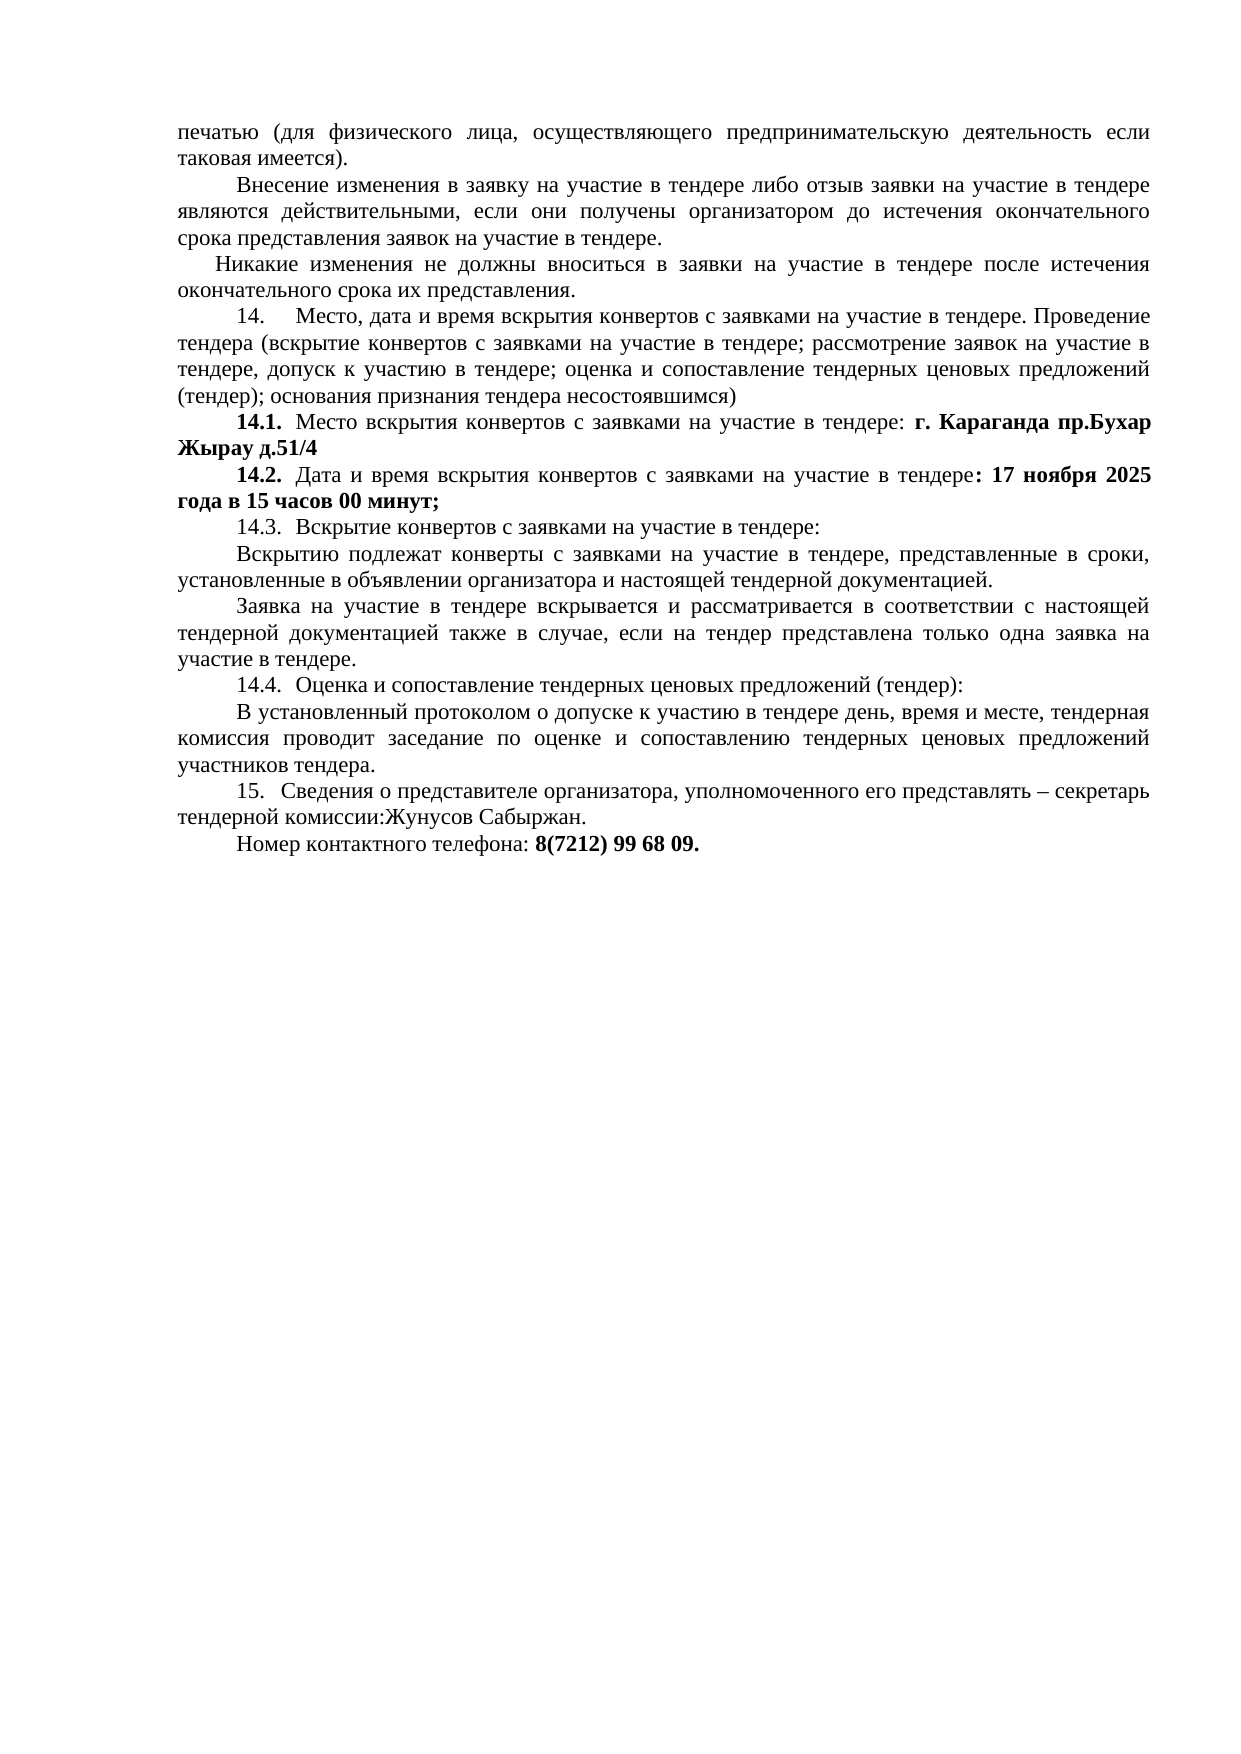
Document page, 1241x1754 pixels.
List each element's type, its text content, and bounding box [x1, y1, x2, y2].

text Заявка на участие в тендере вскрывается и рассматривается в соответствии с настоящей тендерной документацией также в случае, если на тендер представлена только одна заявка на участие в тендере. [177, 592, 1152, 672]
text В установленный протоколом о допуске к участию в тендере день, время и месте, тендерная комиссия проводит заседание по оценке и сопоставлению тендерных ценовых предложений участников тендера. [177, 698, 1152, 777]
text Никакие изменения не должны вноситься в заявки на участие в тендере после истечения окончательного срока их представления. [177, 250, 1152, 303]
list Оценка и сопоставление тендерных ценовых предложений (тендер): [177, 672, 1152, 698]
text Вскрытию подлежат конверты с заявками на участие в тендере, представленные в сроки, установленные в объявлении организатора и настоящей тендерной документацией. [177, 540, 1152, 592]
list Дата и время вскрытия конвертов с заявками на участие в тендере: 17 ноября 2025 года в 15 часов 00 минут; [177, 461, 1152, 513]
text Внесение изменения в заявку на участие в тендере либо отзыв заявки на участие в тендере являются действительными, если они получены организатором до истечения окончательного срока представления заявок на участие в тендере. [177, 171, 1152, 250]
list Место вскрытия конвертов с заявками на участие в тендере: г. Караганда пр.Бухар Жырау д.51/4 [177, 408, 1152, 461]
list Место, дата и время вскрытия конвертов с заявками на участие в тендере. Проведение тендера (вскрытие конвертов с заявками на участие в тендере; рассмотрение заявок на участие в тендере, допуск к участию в тендере; оценка и сопоставление тендерных ценовых предложений (тендер); основания признания тендера несостоявшимся) [177, 303, 1152, 408]
list Сведения о представителе организатора, уполномоченного его представлять – секретарь тендерной комиссии:Жунусов Сабыржан. [177, 777, 1152, 830]
text Номер контактного телефона: 8(7212) 99 68 09. [177, 830, 1152, 856]
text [177, 118, 1152, 171]
list Вскрытие конвертов с заявками на участие в тендере: [177, 513, 1152, 540]
